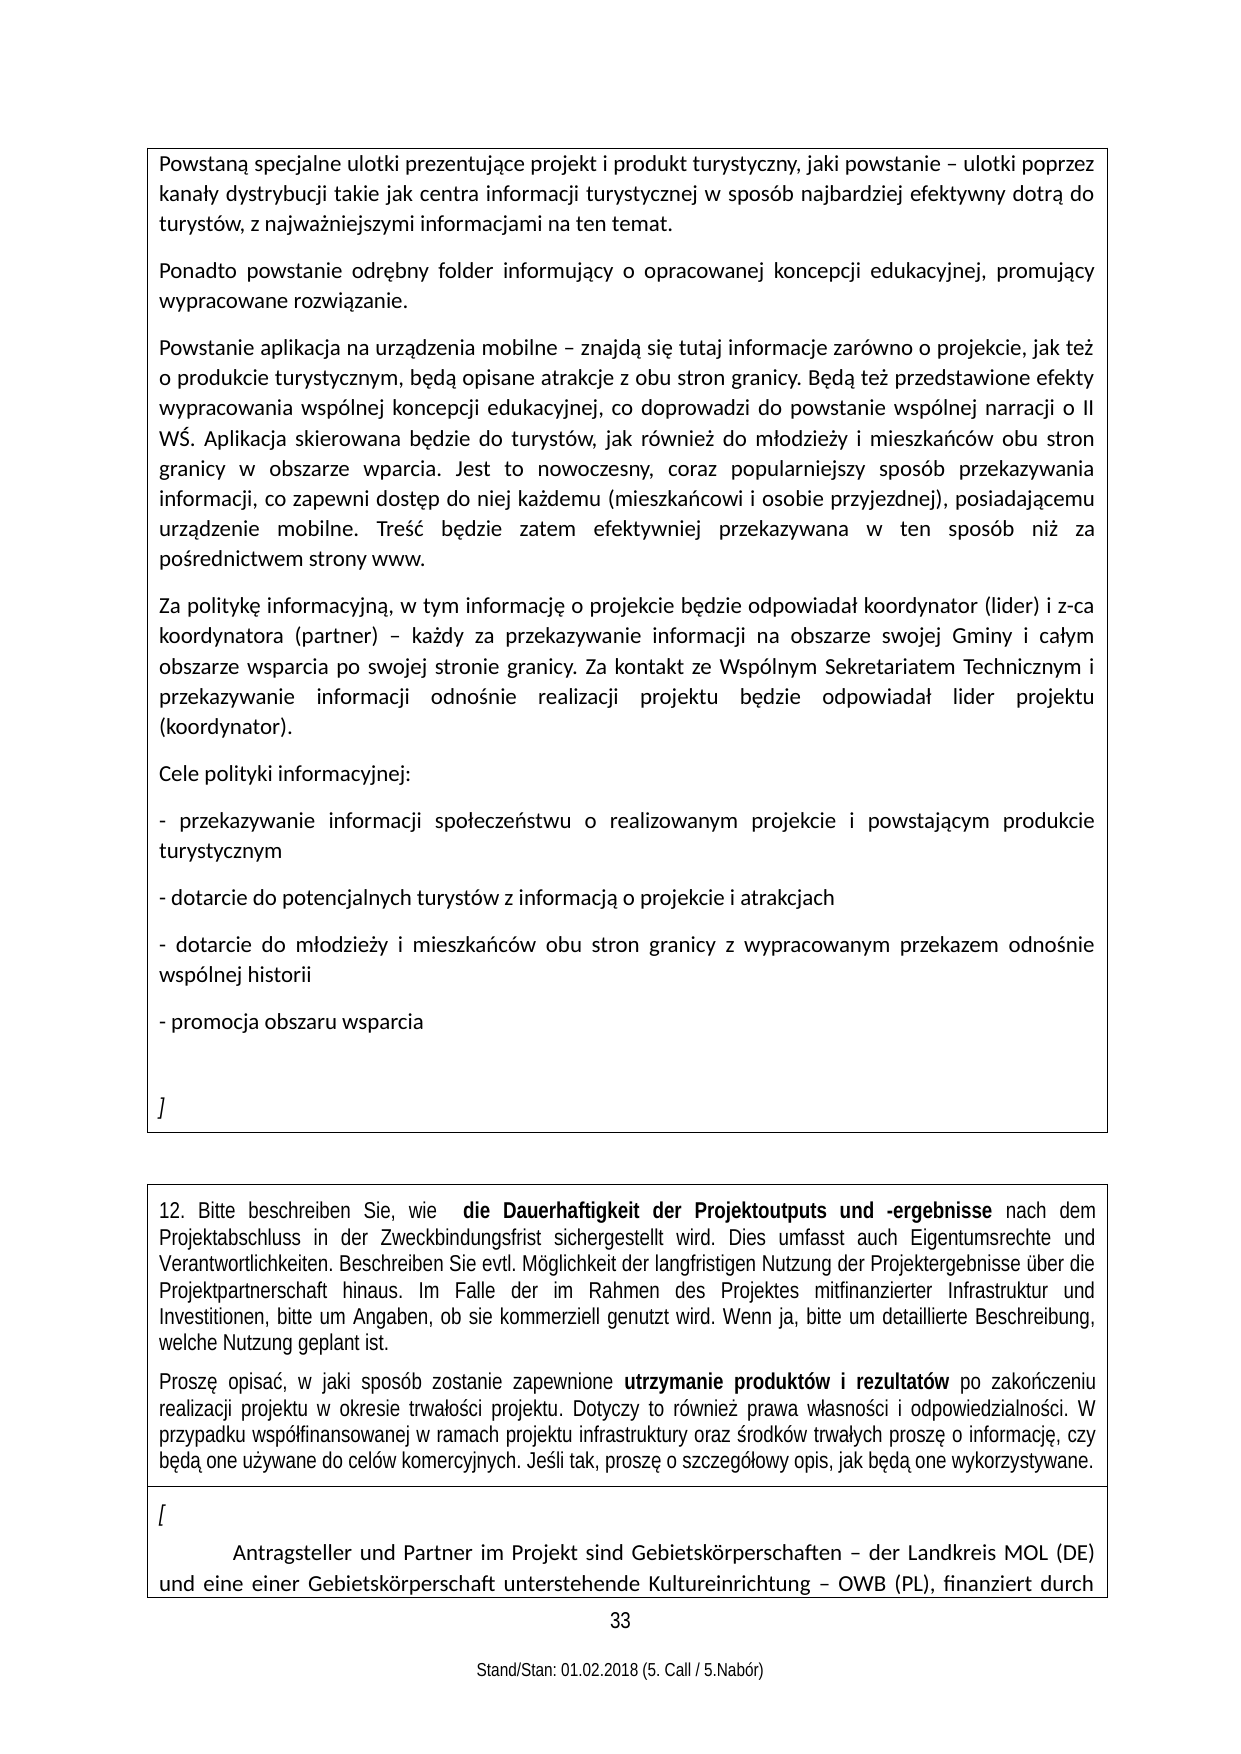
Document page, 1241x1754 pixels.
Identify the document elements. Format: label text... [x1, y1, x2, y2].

table_header 12. Bitte beschreiben Sie, wie die Dauerhaftigkeit der Projektoutputs und -ergebnisse nach dem Projektabschluss in der Zweckbindungsfrist sichergestellt wird. Dies umfasst auch Eigentumsrechte und Verantwortlichkeiten. Beschreiben Sie evtl. Möglichkeit der langfristigen Nutzung der Projektergebnisse über die Projektpartnerschaft hinaus. Im Falle der im Rahmen des Projektes mitfinanzierter Infrastruktur und Investitionen, bitte um Angaben, ob sie kommerziell genutzt wird. Wenn ja, bitte um detaillierte Beschreibung, welche Nutzung geplant ist. Proszę opisać, w jaki sposób zostanie zapewnione utrzymanie produktów i rezultatów po zakończeniu realizacji projektu w okresie trwałości projektu. Dotyczy to również prawa własności i odpowiedzialności. W przypadku współfinansowanej w ramach projektu infrastruktury oraz środków trwałych proszę o informację, czy będą one używane do celów komercyjnych. Jeśli tak, proszę o szczegółowy opis, jak będą one wykorzystywane. [148, 1185, 1107, 1486]
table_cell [148, 1487, 1107, 1597]
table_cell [148, 149, 1107, 1132]
